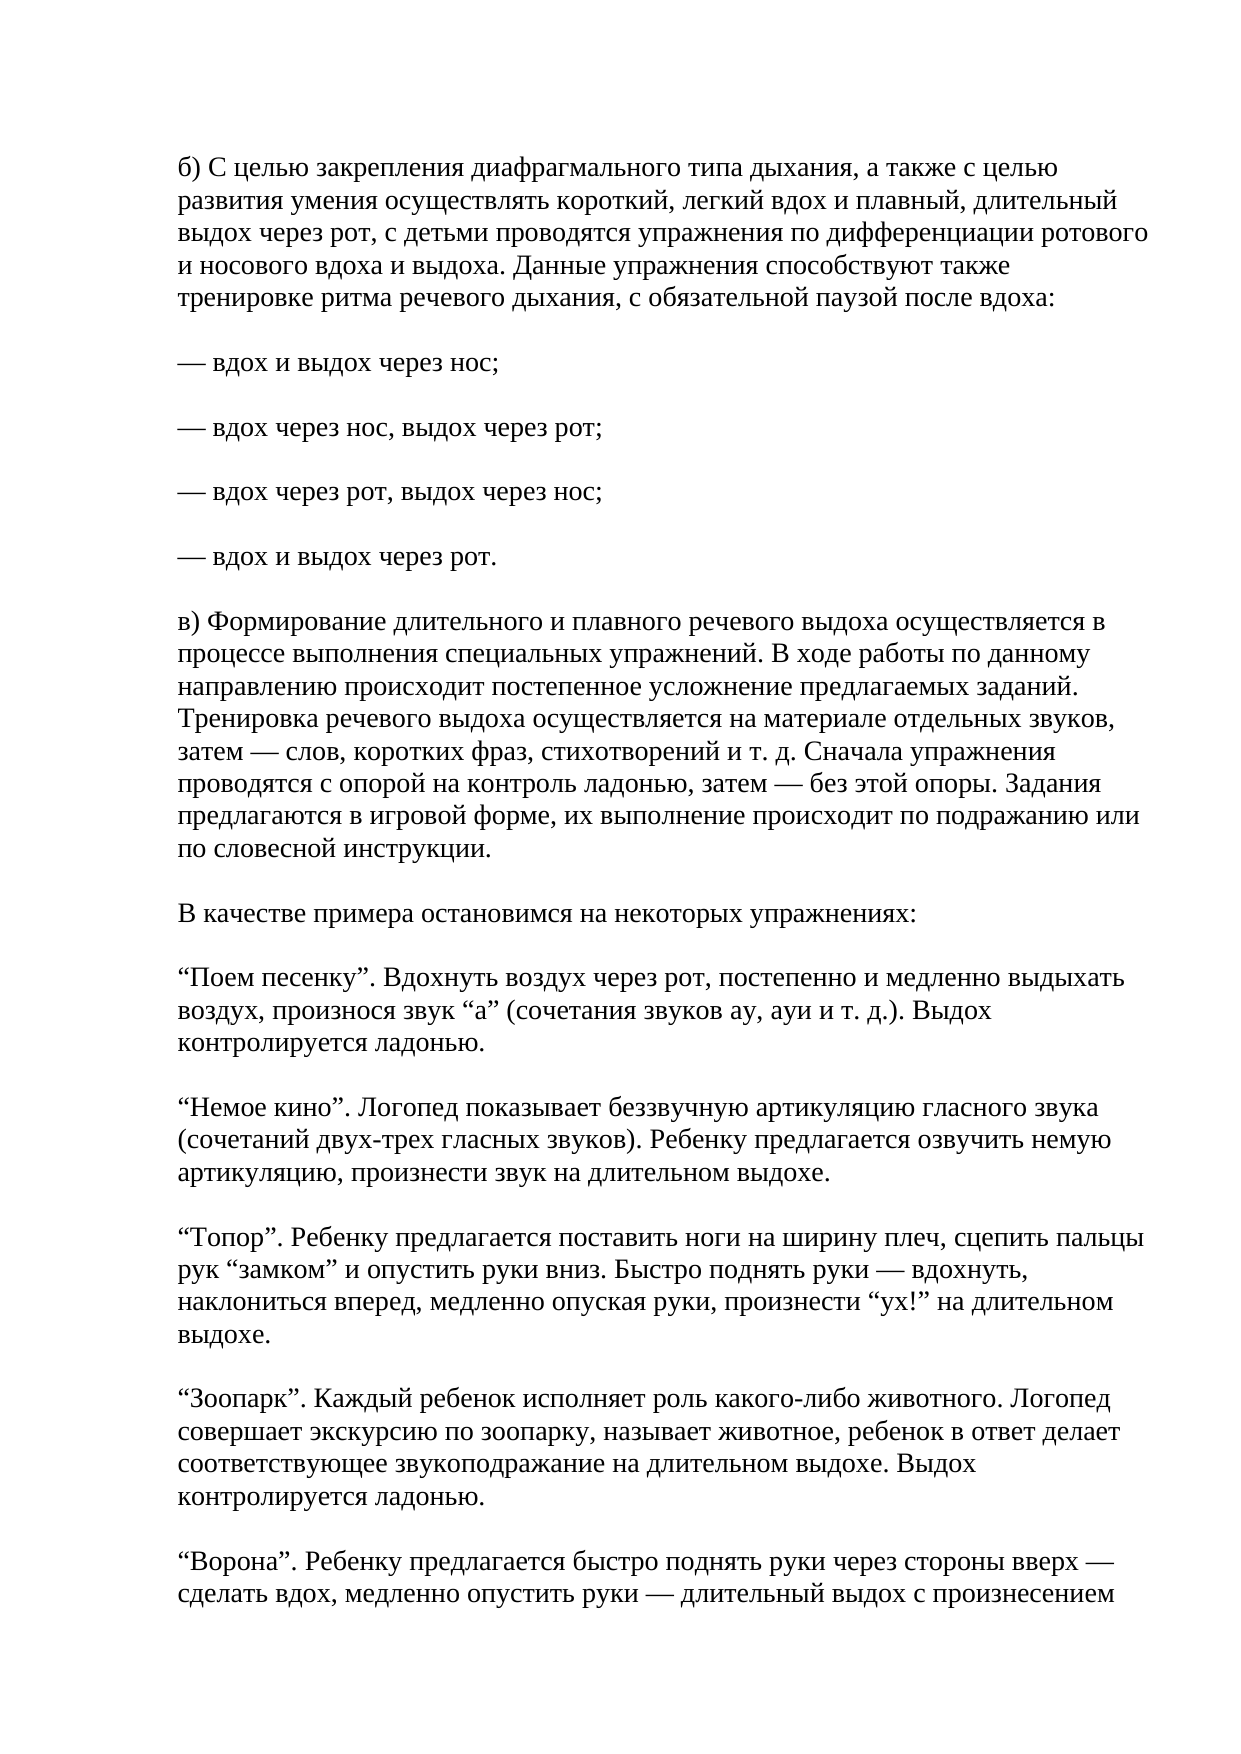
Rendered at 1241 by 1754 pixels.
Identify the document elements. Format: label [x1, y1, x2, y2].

text [177, 118, 1152, 1608]
